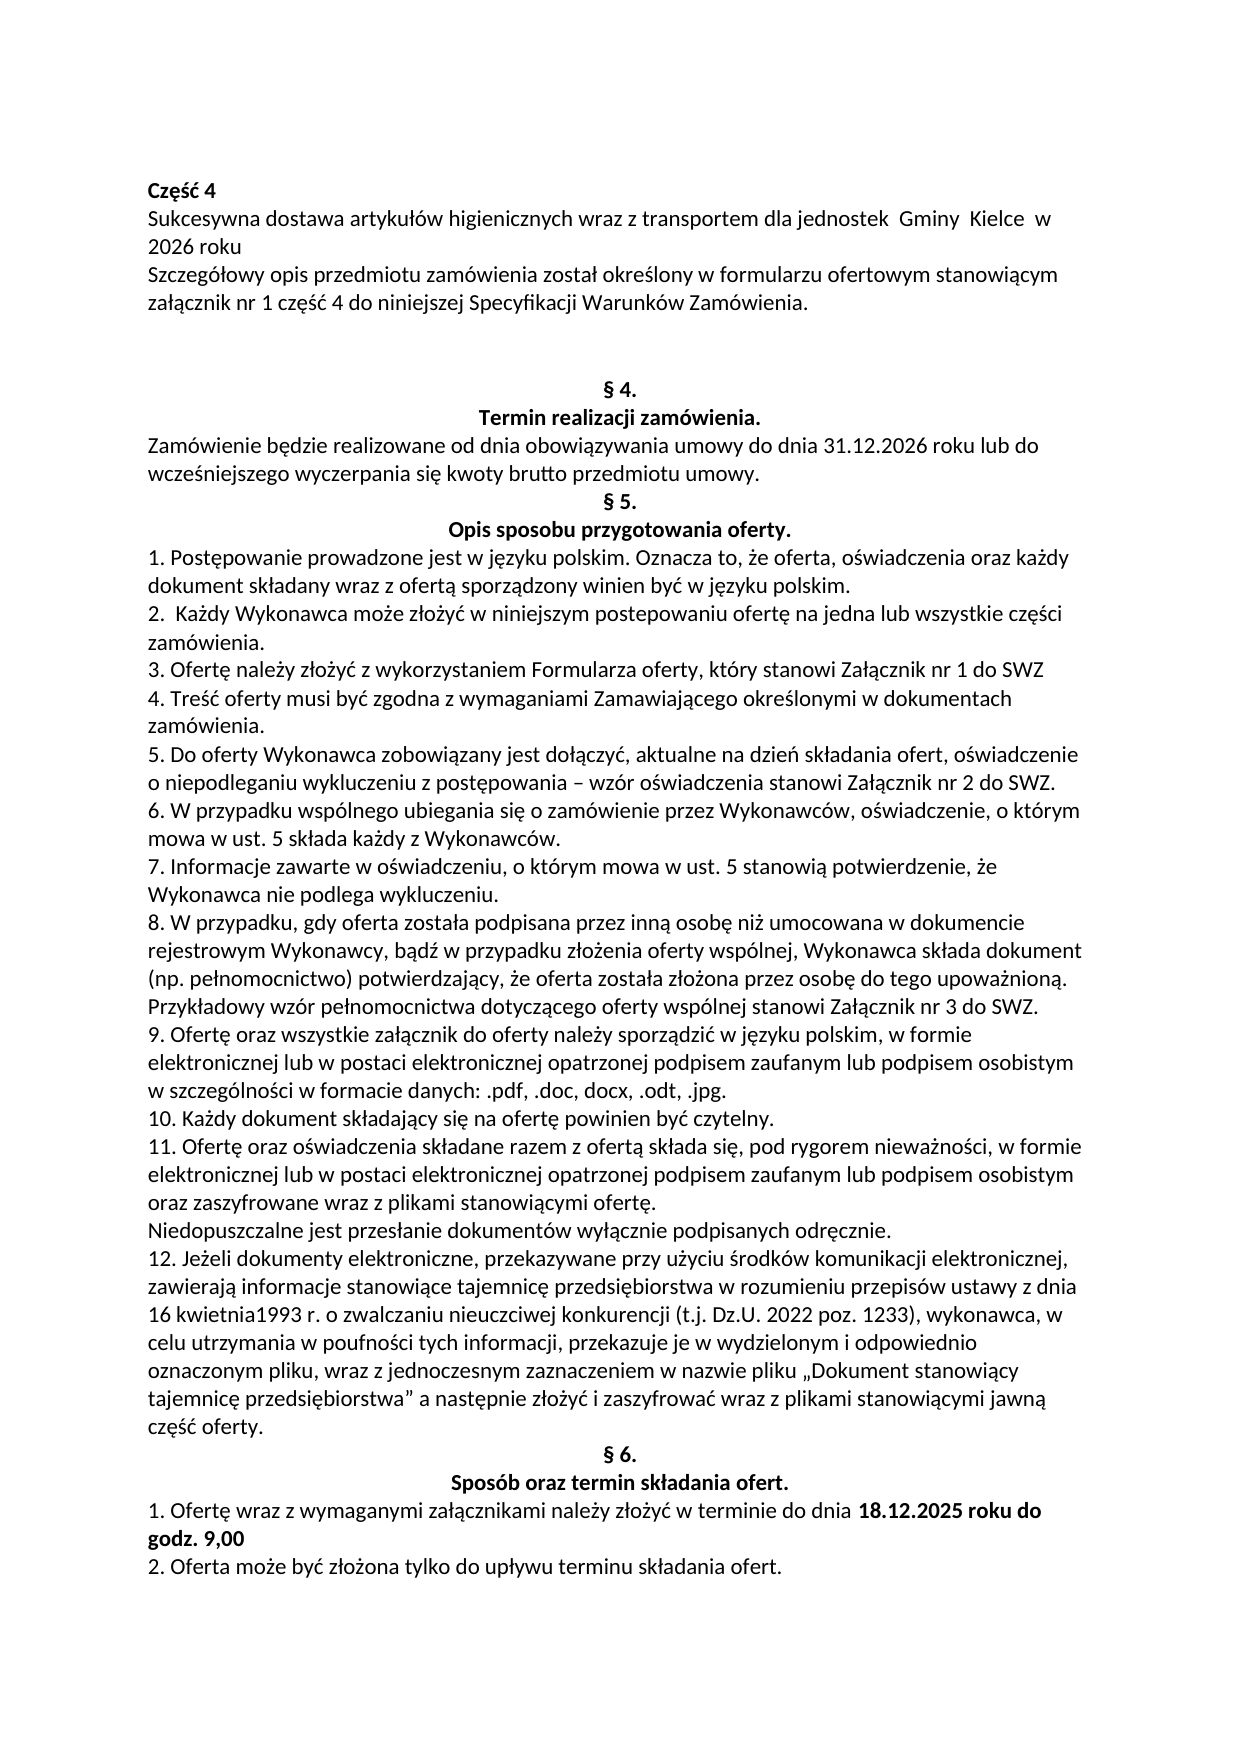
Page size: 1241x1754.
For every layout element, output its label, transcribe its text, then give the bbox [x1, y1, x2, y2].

text 6. W przypadku wspólnego ubiegania się o zamówienie przez Wykonawców, oświadczenie, o którym mowa w ust. 5 składa każdy z Wykonawców. [148, 796, 1093, 852]
text 12. Jeżeli dokumenty elektroniczne, przekazywane przy użyciu środków komunikacji elektronicznej, zawierają informacje stanowiące tajemnicę przedsiębiorstwa w rozumieniu przepisów ustawy z dnia 16 kwietnia1993 r. o zwalczaniu nieuczciwej konkurencji (t.j. Dz.U. 2022 poz. 1233), wykonawca, w celu utrzymania w poufności tych informacji, przekazuje je w wydzielonym i odpowiednio oznaczonym pliku, wraz z jednoczesnym zaznaczeniem w nazwie pliku „Dokument stanowiący tajemnicę przedsiębiorstwa” a następnie złożyć i zaszyfrować wraz z plikami stanowiącymi jawną część oferty. [148, 1244, 1093, 1440]
text 2. Każdy Wykonawca może złożyć w niniejszym postepowaniu ofertę na jedna lub wszystkie części zamówienia. [148, 599, 1093, 656]
text Zamówienie będzie realizowane od dnia obowiązywania umowy do dnia 31.12.2026 roku lub do wcześniejszego wyczerpania się kwoty brutto przedmiotu umowy. [148, 431, 1093, 487]
text § 5. [148, 487, 1093, 516]
text 3. Ofertę należy złożyć z wykorzystaniem Formularza oferty, który stanowi Załącznik nr 1 do SWZ [148, 656, 1093, 684]
text 10. Każdy dokument składający się na ofertę powinien być czytelny. [148, 1104, 1093, 1132]
text elektronicznej lub w postaci elektronicznej opatrzonej podpisem zaufanym lub podpisem osobistym oraz zaszyfrowane wraz z plikami stanowiącymi ofertę. [148, 1160, 1093, 1216]
text 2. Oferta może być złożona tylko do upływu terminu składania ofert. [148, 1552, 1093, 1580]
text Opis sposobu przygotowania oferty. [148, 516, 1093, 543]
text dokument składany wraz z ofertą sporządzony winien być w języku polskim. [148, 572, 1093, 599]
text 1. Ofertę wraz z wymaganymi załącznikami należy złożyć w terminie do dnia 18.12.2025 roku do godz. 9,00 [148, 1496, 1093, 1552]
text 7. Informacje zawarte w oświadczeniu, o którym mowa w ust. 5 stanowią potwierdzenie, że Wykonawca nie podlega wykluczeniu. [148, 852, 1093, 908]
text 8. W przypadku, gdy oferta została podpisana przez inną osobę niż umocowana w dokumencie rejestrowym Wykonawcy, bądź w przypadku złożenia oferty wspólnej, Wykonawca składa dokument [148, 908, 1093, 964]
text (np. pełnomocnictwo) potwierdzający, że oferta została złożona przez osobę do tego upoważnioną. [148, 964, 1093, 992]
text o niepodleganiu wykluczeniu z postępowania – wzór oświadczenia stanowi Załącznik nr 2 do SWZ. [148, 768, 1093, 796]
text 5. Do oferty Wykonawca zobowiązany jest dołączyć, aktualne na dzień składania ofert, oświadczenie [148, 740, 1093, 768]
text Przykładowy wzór pełnomocnictwa dotyczącego oferty wspólnej stanowi Załącznik nr 3 do SWZ. [148, 992, 1093, 1020]
text Sukcesywna dostawa artykułów higienicznych wraz z transportem dla jednostek Gminy Kielce w 2026 roku [148, 204, 1093, 260]
text 4. Treść oferty musi być zgodna z wymaganiami Zamawiającego określonymi w dokumentach zamówienia. [148, 684, 1093, 740]
text § 6. [148, 1440, 1093, 1468]
text 1. Postępowanie prowadzone jest w języku polskim. Oznacza to, że oferta, oświadczenia oraz każdy [148, 543, 1093, 572]
text 11. Ofertę oraz oświadczenia składane razem z ofertą składa się, pod rygorem nieważności, w formie [148, 1132, 1093, 1160]
text 9. Ofertę oraz wszystkie załącznik do oferty należy sporządzić w języku polskim, w formie elektronicznej lub w postaci elektronicznej opatrzonej podpisem zaufanym lub podpisem osobistym w szczególności w formacie danych: .pdf, .doc, docx, .odt, .jpg. [148, 1020, 1093, 1104]
text Niedopuszczalne jest przesłanie dokumentów wyłącznie podpisanych odręcznie. [148, 1216, 1093, 1244]
text Sposób oraz termin składania ofert. [148, 1468, 1093, 1496]
text Termin realizacji zamówienia. [148, 403, 1093, 431]
text Część 4 [148, 176, 1093, 204]
text Szczegółowy opis przedmiotu zamówienia został określony w formularzu ofertowym stanowiącym załącznik nr 1 część 4 do niniejszej Specyfikacji Warunków Zamówienia. [148, 260, 1093, 316]
text § 4. [148, 375, 1093, 403]
